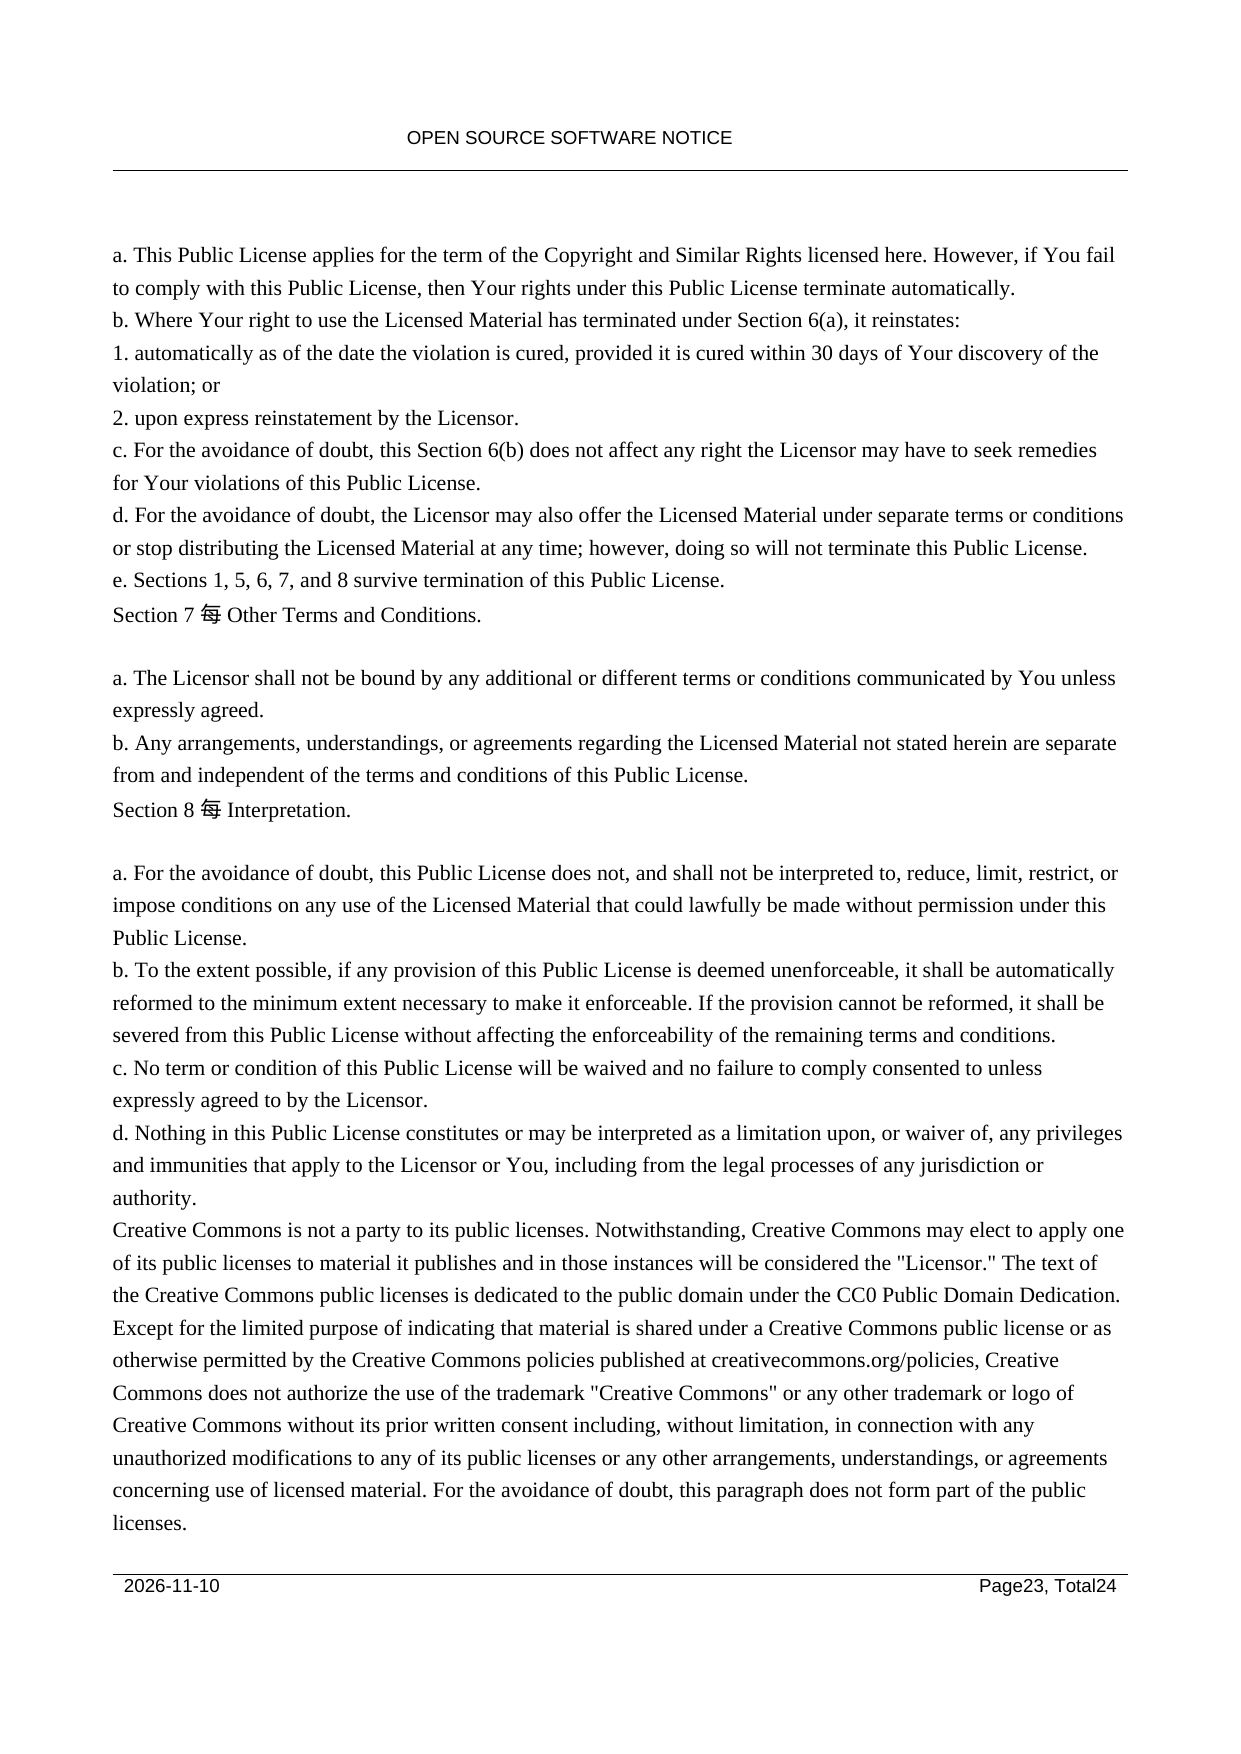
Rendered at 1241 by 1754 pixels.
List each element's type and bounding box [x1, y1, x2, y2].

text [112, 206, 1128, 1539]
